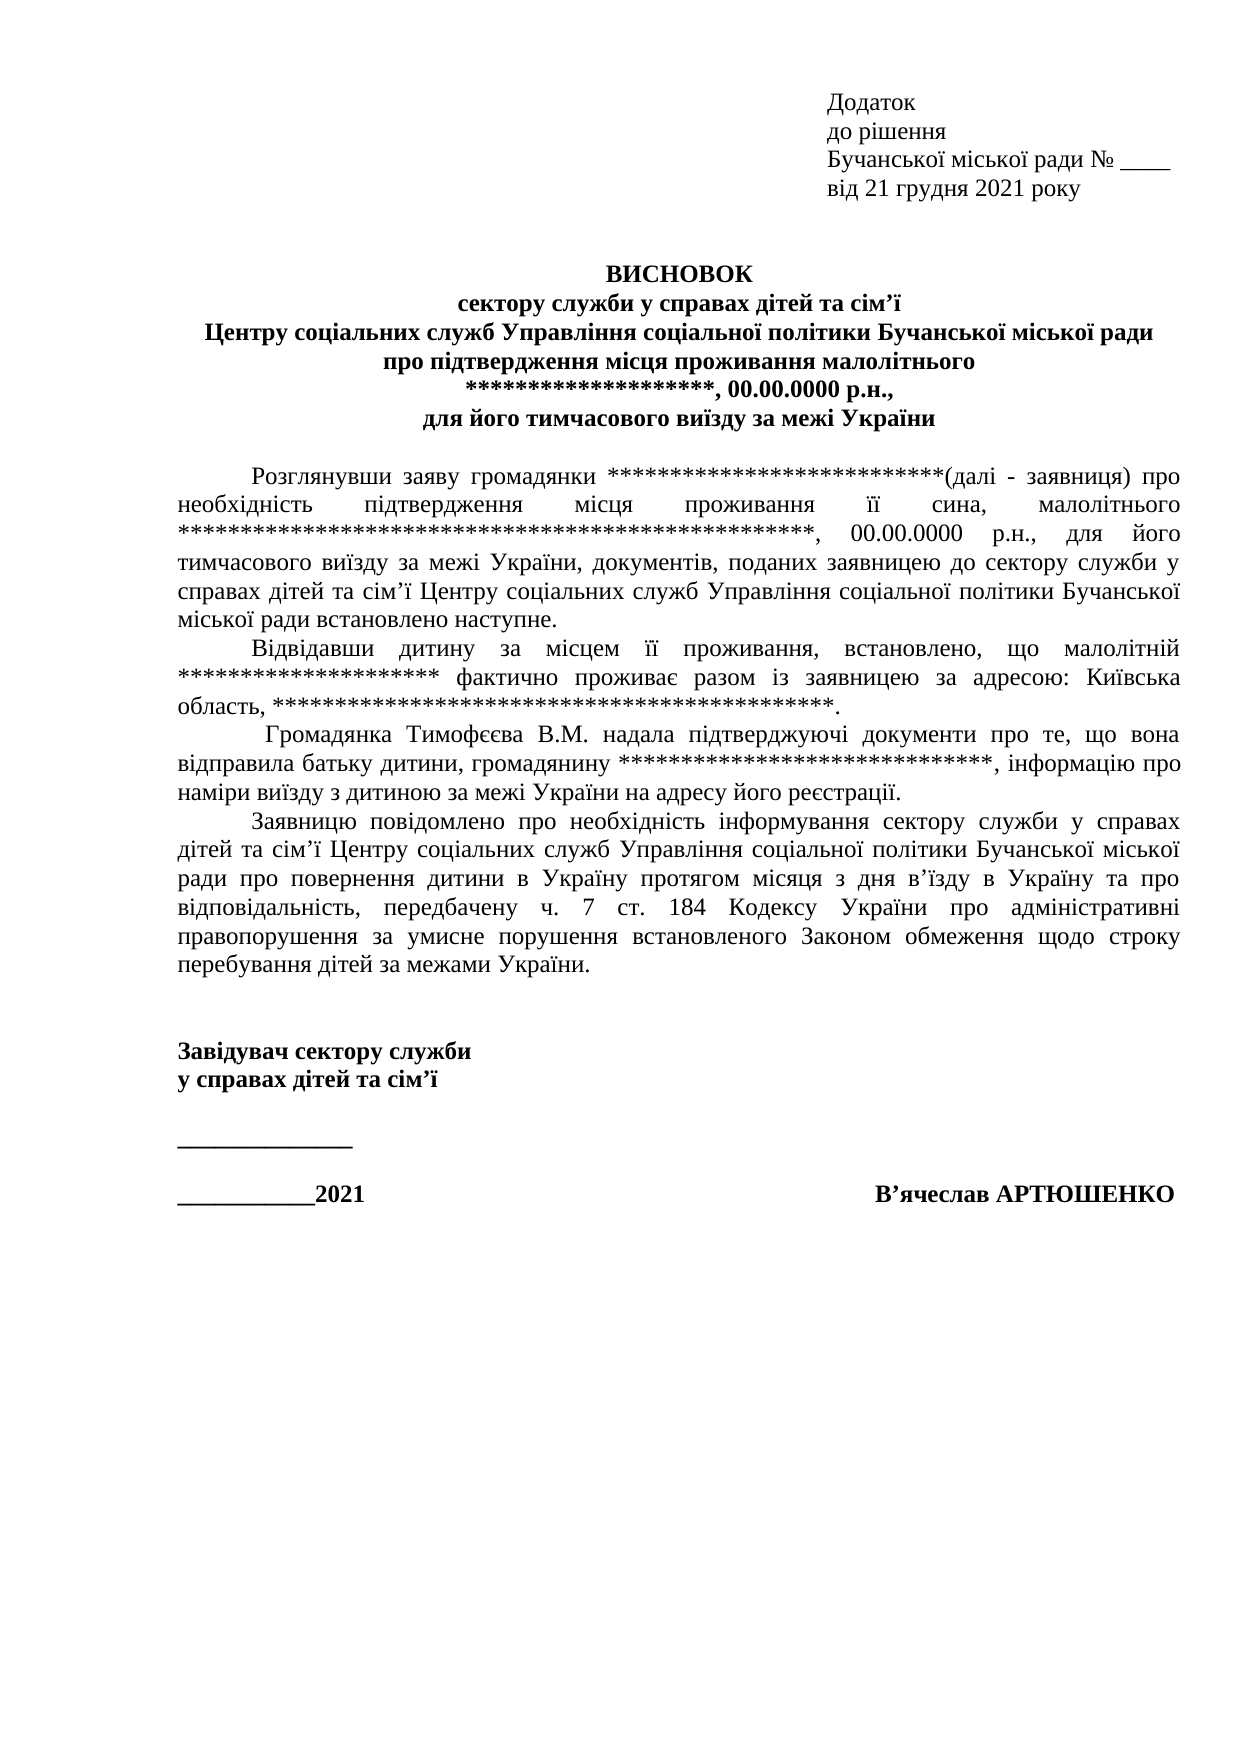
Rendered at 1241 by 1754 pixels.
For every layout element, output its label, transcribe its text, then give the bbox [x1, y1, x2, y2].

text ********************, 00.00.0000 р.н., [177, 374, 1181, 403]
text Відвідавши дитину за місцем її проживання, встановлено, що малолітній ********************* фактично проживає разом із заявницею за адресою: Київська область, *********************************************. [177, 633, 1181, 719]
text Бучанської міської ради № ____ [827, 144, 1238, 173]
text Завідувач сектору служби [177, 1036, 1181, 1064]
text Центру соціальних служб Управління соціальної політики Бучанської міської ради [177, 317, 1181, 346]
text у справах дітей та сім’ї [177, 1064, 1181, 1093]
text від 21 грудня 2021 року [827, 173, 1181, 202]
text для його тимчасового виїзду за межі України [177, 403, 1181, 432]
text Заявницю повідомлено про необхідність інформування сектору служби у справах дітей та сім’ї Центру соціальних служб Управління соціальної політики Бучанської міської ради про повернення дитини в Україну протягом місяця з дня в’їзду в Україну та про відповідальність, передбачену ч. 7 ст. 184 Кодексу України про адміністративні правопорушення за умисне порушення встановленого Законом обмеження щодо строку перебування дітей за межами України. [177, 806, 1181, 978]
text ______________ [177, 1122, 1181, 1151]
text Розглянувши заяву громадянки ***************************(далі - заявниця) про необхідність підтвердження місця проживання її сина, малолітнього ***************************************************, 00.00.0000 р.н., для його тимчасового виїзду за межі України, документів, поданих заявницею до сектору служби у справах дітей та сім’ї Центру соціальних служб Управління соціальної політики Бучанської міської ради встановлено наступне. [177, 461, 1181, 633]
text ___________2021 В’ячеслав АРТЮШЕНКО [177, 1179, 1181, 1208]
text Громадянка Тимофєєва В.М. надала підтверджуючі документи про те, що вона відправила батьку дитини, громадянину ******************************, інформацію про наміри виїзду з дитиною за межі України на адресу його реєстрації. [177, 719, 1181, 806]
text до рішення [827, 116, 1181, 144]
text сектору служби у справах дітей та сім’ї [177, 288, 1181, 317]
text Додаток [827, 87, 1181, 116]
text ВИСНОВОК [177, 259, 1181, 288]
text про підтвердження місця проживання малолітнього [177, 346, 1181, 374]
